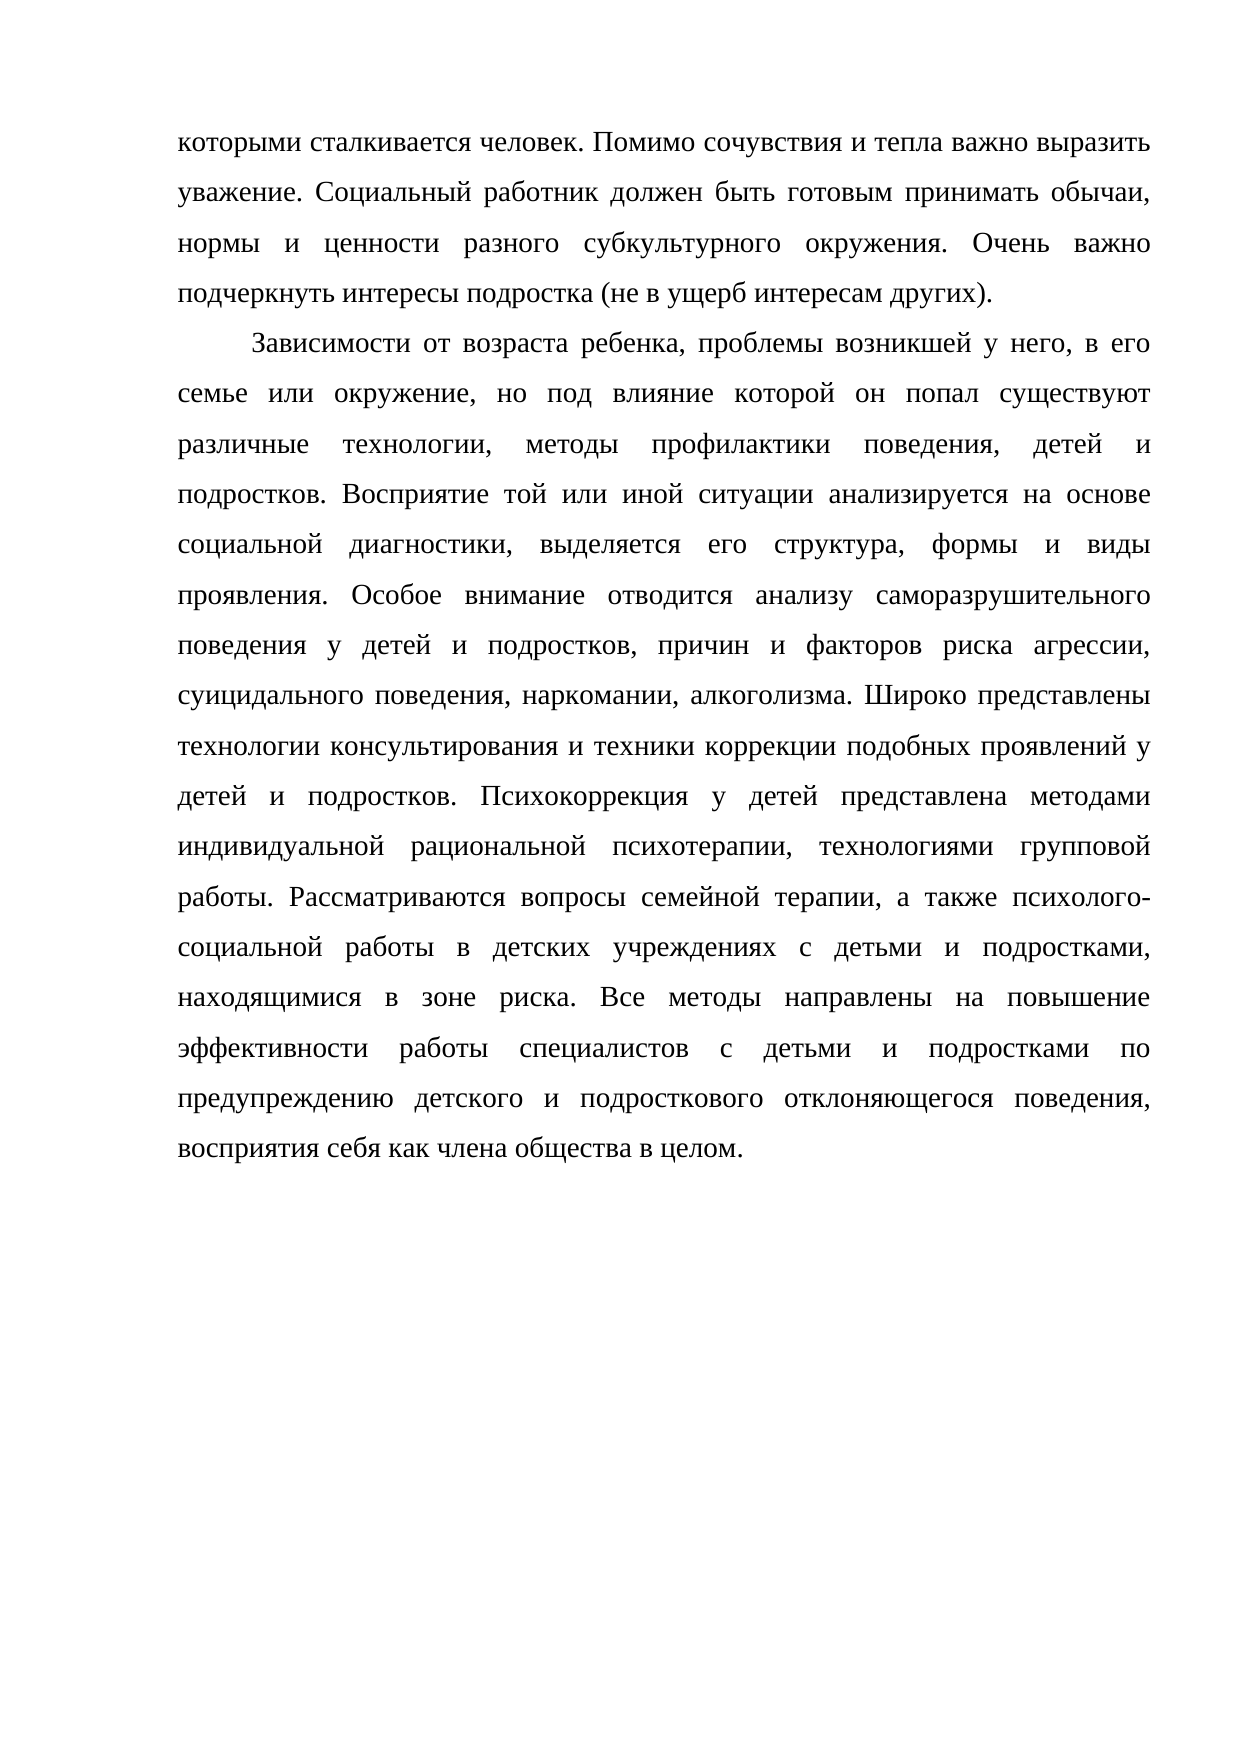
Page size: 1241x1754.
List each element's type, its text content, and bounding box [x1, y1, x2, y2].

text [177, 124, 1152, 308]
text Зависимости от возраста ребенка, проблемы возникшей у него, в его семье или окружение, но под влияние которой он попал существуют различные технологии, методы профилактики поведения, детей и подростков. Восприятие той или иной ситуации анализируется на основе социальной диагностики, выделяется его структура, формы и виды проявления. Особое внимание отводится анализу саморазрушительного поведения у детей и подростков, причин и факторов риска агрессии, суицидального поведения, наркомании, алкоголизма. Широко представлены технологии консультирования и техники коррекции подобных проявлений у детей и подростков. Психокоррекция у детей представлена методами индивидуальной рациональной психотерапии, технологиями групповой работы. Рассматриваются вопросы семейной терапии, а также психолого-социальной работы в детских учреждениях с детьми и подростками, находящимися в зоне риска. Все методы направлены на повышение эффективности работы специалистов с детьми и подростками по предупреждению детского и подросткового отклоняющегося поведения, восприятия себя как члена общества в целом. [177, 325, 1152, 1164]
